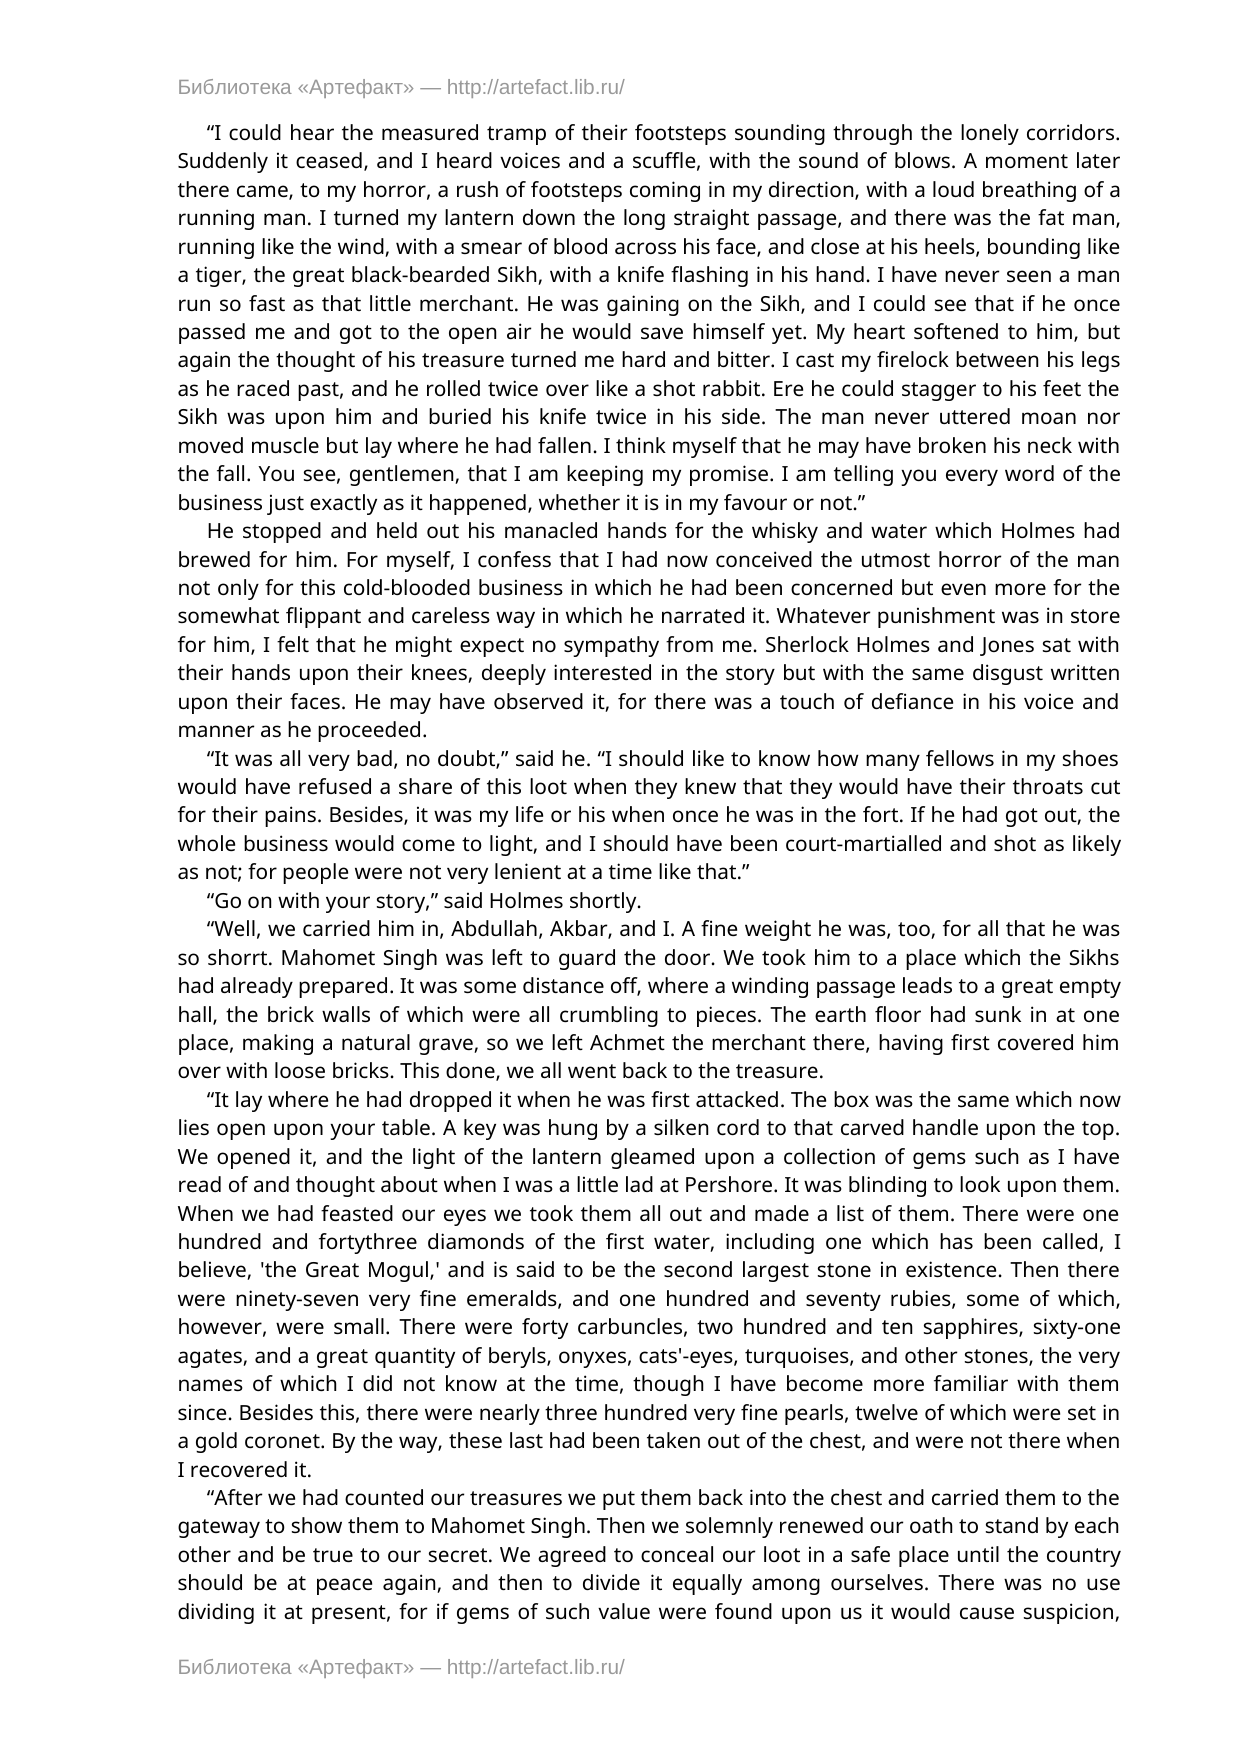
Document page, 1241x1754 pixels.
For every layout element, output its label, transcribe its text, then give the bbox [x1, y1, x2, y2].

text “It lay where he had dropped it when he was first attacked. The box was the same which now lies open upon your table. A key was hung by a silken cord to that carved handle upon the top. We opened it, and the light of the lantern gleamed upon a collection of gems such as I have read of and thought about when I was a little lad at Pershore. It was blinding to look upon them. When we had feasted our eyes we took them all out and made a list of them. There were one hundred and fortythree diamonds of the first water, including one which has been called, I believe, 'the Great Mogul,' and is said to be the second largest stone in existence. Then there were ninety-seven very fine emeralds, and one hundred and seventy rubies, some of which, however, were small. There were forty carbuncles, two hundred and ten sapphires, sixty-one agates, and a great quantity of beryls, onyxes, cats'-eyes, turquoises, and other stones, the very names of which I did not know at the time, though I have become more familiar with them since. Besides this, there were nearly three hundred very fine pearls, twelve of which were set in a gold coronet. By the way, these last had been taken out of the chest, and were not there when I recovered it. [177, 1085, 1122, 1483]
text He stopped and held out his manacled hands for the whisky and water which Holmes had brewed for him. For myself, I confess that I had now conceived the utmost horror of the man not only for this cold-blooded business in which he had been concerned but even more for the somewhat flippant and careless way in which he narrated it. Whatever punishment was in store for him, I felt that he might expect no sympathy from me. Sherlock Holmes and Jones sat with their hands upon their knees, deeply interested in the story but with the same disgust written upon their faces. He may have observed it, for there was a touch of defiance in his voice and manner as he proceeded. [177, 516, 1122, 744]
text “It was all very bad, no doubt,” said he. “I should like to know how many fellows in my shoes would have refused a share of this loot when they knew that they would have their throats cut for their pains. Besides, it was my life or his when once he was in the fort. If he had got out, the whole business would come to light, and I should have been court-martialled and shot as likely as not; for people were not very lenient at a time like that.” [177, 744, 1122, 886]
text “Go on with your story,” said Holmes shortly. [177, 886, 1122, 914]
text “I could hear the measured tramp of their footsteps sounding through the lonely corridors. Suddenly it ceased, and I heard voices and a scuffle, with the sound of blows. A moment later there came, to my horror, a rush of footsteps coming in my direction, with a loud breathing of a running man. I turned my lantern down the long straight passage, and there was the fat man, running like the wind, with a smear of blood across his face, and close at his heels, bounding like a tiger, the great black-bearded Sikh, with a knife flashing in his hand. I have never seen a man run so fast as that little merchant. He was gaining on the Sikh, and I could see that if he once passed me and got to the open air he would save himself yet. My heart softened to him, but again the thought of his treasure turned me hard and bitter. I cast my firelock between his legs as he raced past, and he rolled twice over like a shot rabbit. Ere he could stagger to his feet the Sikh was upon him and buried his knife twice in his side. The man never uttered moan nor moved muscle but lay where he had fallen. I think myself that he may have broken his neck with the fall. You see, gentlemen, that I am keeping my promise. I am telling you every word of the business just exactly as it happened, whether it is in my favour or not.” [177, 118, 1122, 516]
text “Well, we carried him in, Abdullah, Akbar, and I. A fine weight he was, too, for all that he was so shorrt. Mahomet Singh was left to guard the door. We took him to a place which the Sikhs had already prepared. It was some distance off, where a winding passage leads to a great empty hall, the brick walls of which were all crumbling to pieces. The earth floor had sunk in at one place, making a natural grave, so we left Achmet the merchant there, having first covered him over with loose bricks. This done, we all went back to the treasure. [177, 914, 1122, 1085]
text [177, 1483, 1122, 1625]
